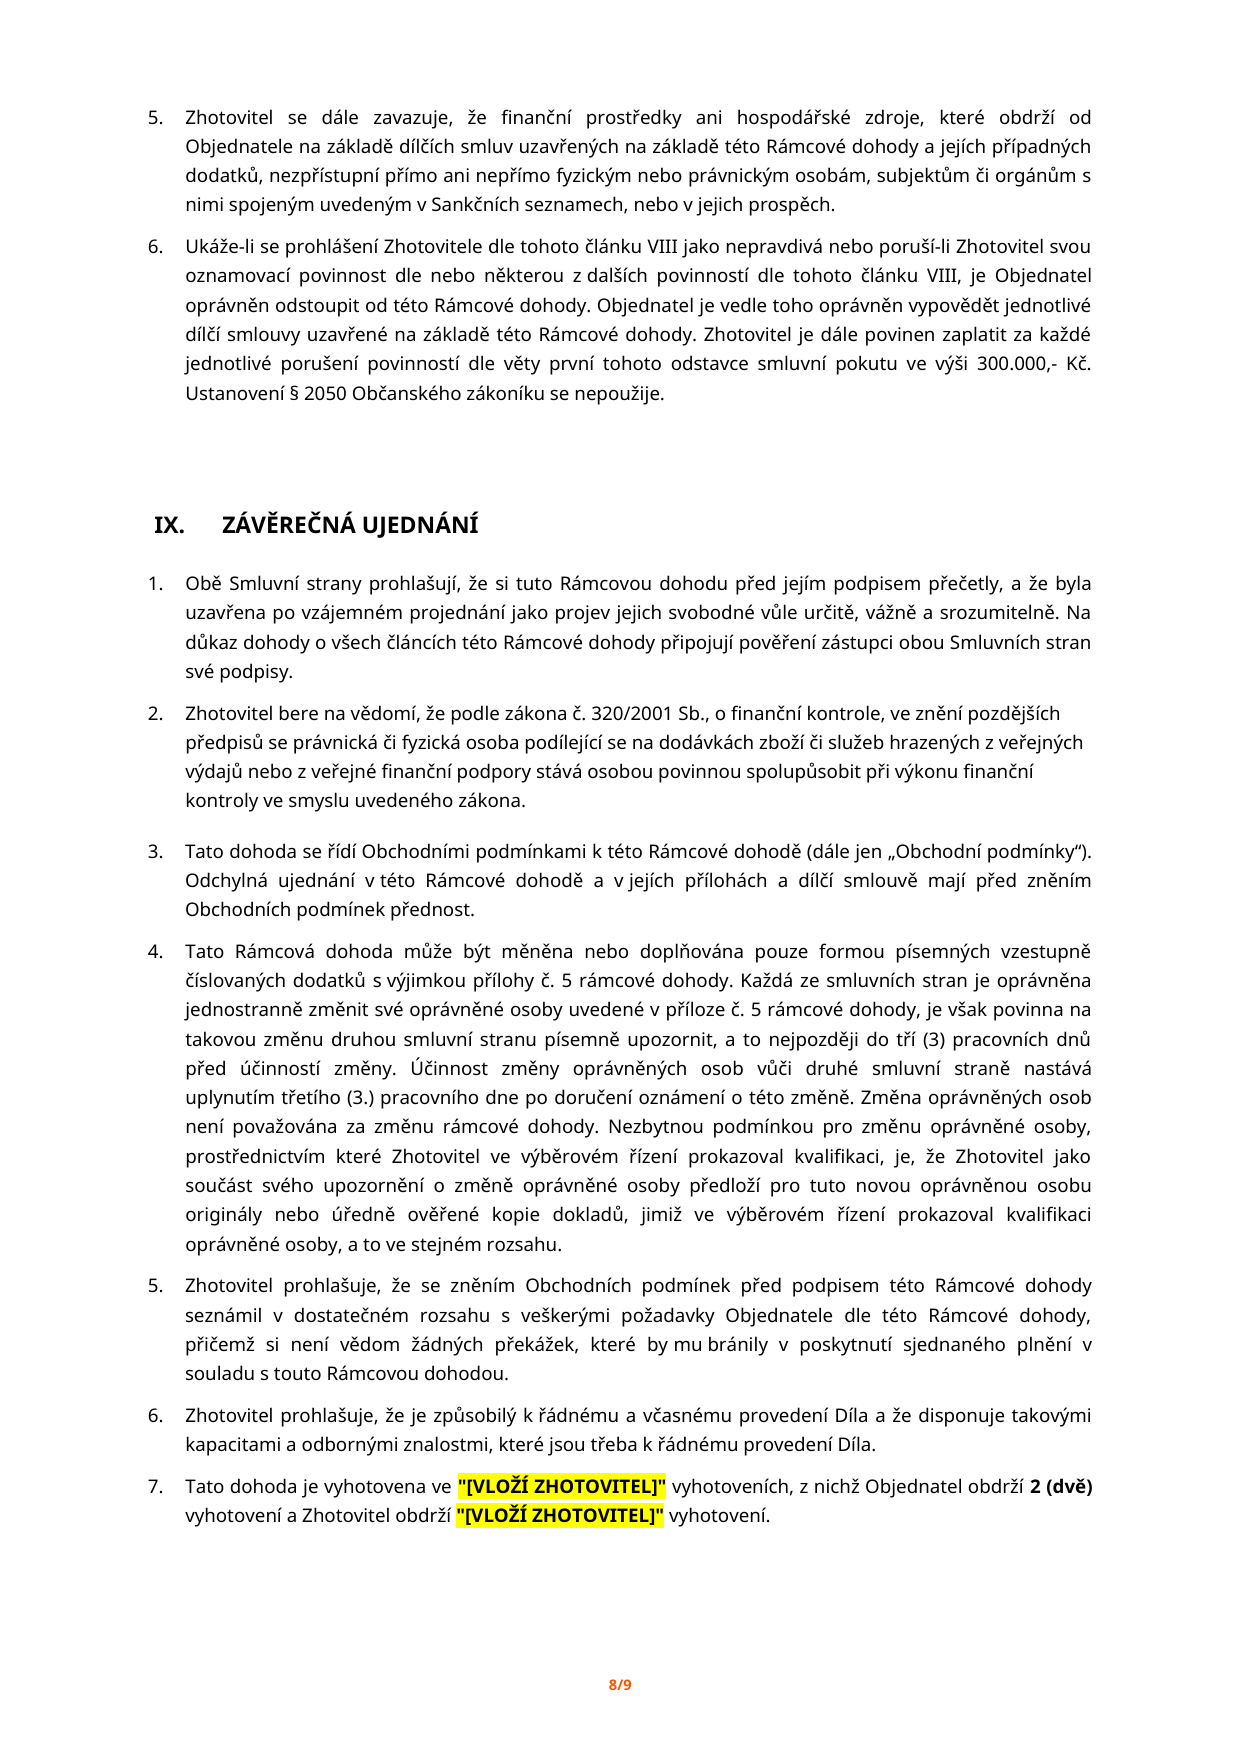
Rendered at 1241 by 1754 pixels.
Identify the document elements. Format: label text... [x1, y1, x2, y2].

list Zhotovitel se dále zavazuje, že finanční prostředky ani hospodářské zdroje, které obdrží od Objednatele na základě dílčích smluv uzavřených na základě této Rámcové dohody a jejích případných dodatků, nezpřístupní přímo ani nepřímo fyzickým nebo právnickým osobám, subjektům či orgánům s nimi spojeným uvedeným v Sankčních seznamech, nebo v jejich prospěch. [148, 104, 1093, 217]
list Tato dohoda se řídí Obchodními podmínkami k této Rámcové dohodě (dále jen „Obchodní podmínky“). Odchylná ujednání v této Rámcové dohodě a v jejích přílohách a dílčí smlouvě mají před zněním Obchodních podmínek přednost. [148, 838, 1093, 922]
list Tato Rámcová dohoda může být měněna nebo doplňována pouze formou písemných vzestupně číslovaných dodatků s výjimkou přílohy č. 5 rámcové dohody. Každá ze smluvních stran je oprávněna jednostranně změnit své oprávněné osoby uvedené v příloze č. 5 rámcové dohody, je však povinna na takovou změnu druhou smluvní stranu písemně upozornit, a to nejpozději do tří (3) pracovních dnů před účinností změny. Účinnost změny oprávněných osob vůči druhé smluvní straně nastává uplynutím třetího (3.) pracovního dne po doručení oznámení o této změně. Změna oprávněných osob není považována za změnu rámcové dohody. Nezbytnou podmínkou pro změnu oprávněné osoby, prostřednictvím které Zhotovitel ve výběrovém řízení prokazoval kvalifikaci, je, že Zhotovitel jako součást svého upozornění o změně oprávněné osoby předloží pro tuto novou oprávněnou osobu originály nebo úředně ověřené kopie dokladů, jimiž ve výběrovém řízení prokazoval kvalifikaci oprávněné osoby, a to ve stejném rozsahu. [148, 938, 1093, 1256]
list ZÁVĚREČNÁ UJEDNÁNÍ [185, 509, 1093, 541]
list Tato dohoda je vyhotovena ve "[VLOŽÍ ZHOTOVITEL]" vyhotoveních, z nichž Objednatel obdrží 2 (dvě) vyhotovení a Zhotovitel obdrží "[VLOŽÍ ZHOTOVITEL]" vyhotovení. [148, 1473, 1093, 1528]
list Zhotovitel prohlašuje, že se zněním Obchodních podmínek před podpisem této Rámcové dohody seznámil v dostatečném rozsahu s veškerými požadavky Objednatele dle této Rámcové dohody, přičemž si není vědom žádných překážek, které by mu bránily v poskytnutí sjednaného plnění v souladu s touto Rámcovou dohodou. [148, 1273, 1093, 1386]
list Obě Smluvní strany prohlašují, že si tuto Rámcovou dohodu před jejím podpisem přečetly, a že byla uzavřena po vzájemném projednání jako projev jejich svobodné vůle určitě, vážně a srozumitelně. Na důkaz dohody o všech článcích této Rámcové dohody připojují pověření zástupci obou Smluvních stran své podpisy. [148, 570, 1093, 684]
list Ukáže-li se prohlášení Zhotovitele dle tohoto článku VIII jako nepravdivá nebo poruší-li Zhotovitel svou oznamovací povinnost dle nebo některou z dalších povinností dle tohoto článku VIII, je Objednatel oprávněn odstoupit od této Rámcové dohody. Objednatel je vedle toho oprávněn vypovědět jednotlivé dílčí smlouvy uzavřené na základě této Rámcové dohody. Zhotovitel je dále povinen zaplatit za každé jednotlivé porušení povinností dle věty první tohoto odstavce smluvní pokutu ve výši 300.000,- Kč. Ustanovení § 2050 Občanského zákoníku se nepoužije. [148, 233, 1093, 405]
list Zhotovitel prohlašuje, že je způsobilý k řádnému a včasnému provedení Díla a že disponuje takovými kapacitami a odbornými znalostmi, které jsou třeba k řádnému provedení Díla. [148, 1402, 1093, 1457]
list Zhotovitel bere na vědomí, že podle zákona č. 320/2001 Sb., o finanční kontrole, ve znění pozdějších předpisů se právnická či fyzická osoba podílející se na dodávkách zboží či služeb hrazených z veřejných výdajů nebo z veřejné finanční podpory stává osobou povinnou spolupůsobit při výkonu finanční kontroly ve smyslu uvedeného zákona. [148, 700, 1093, 813]
